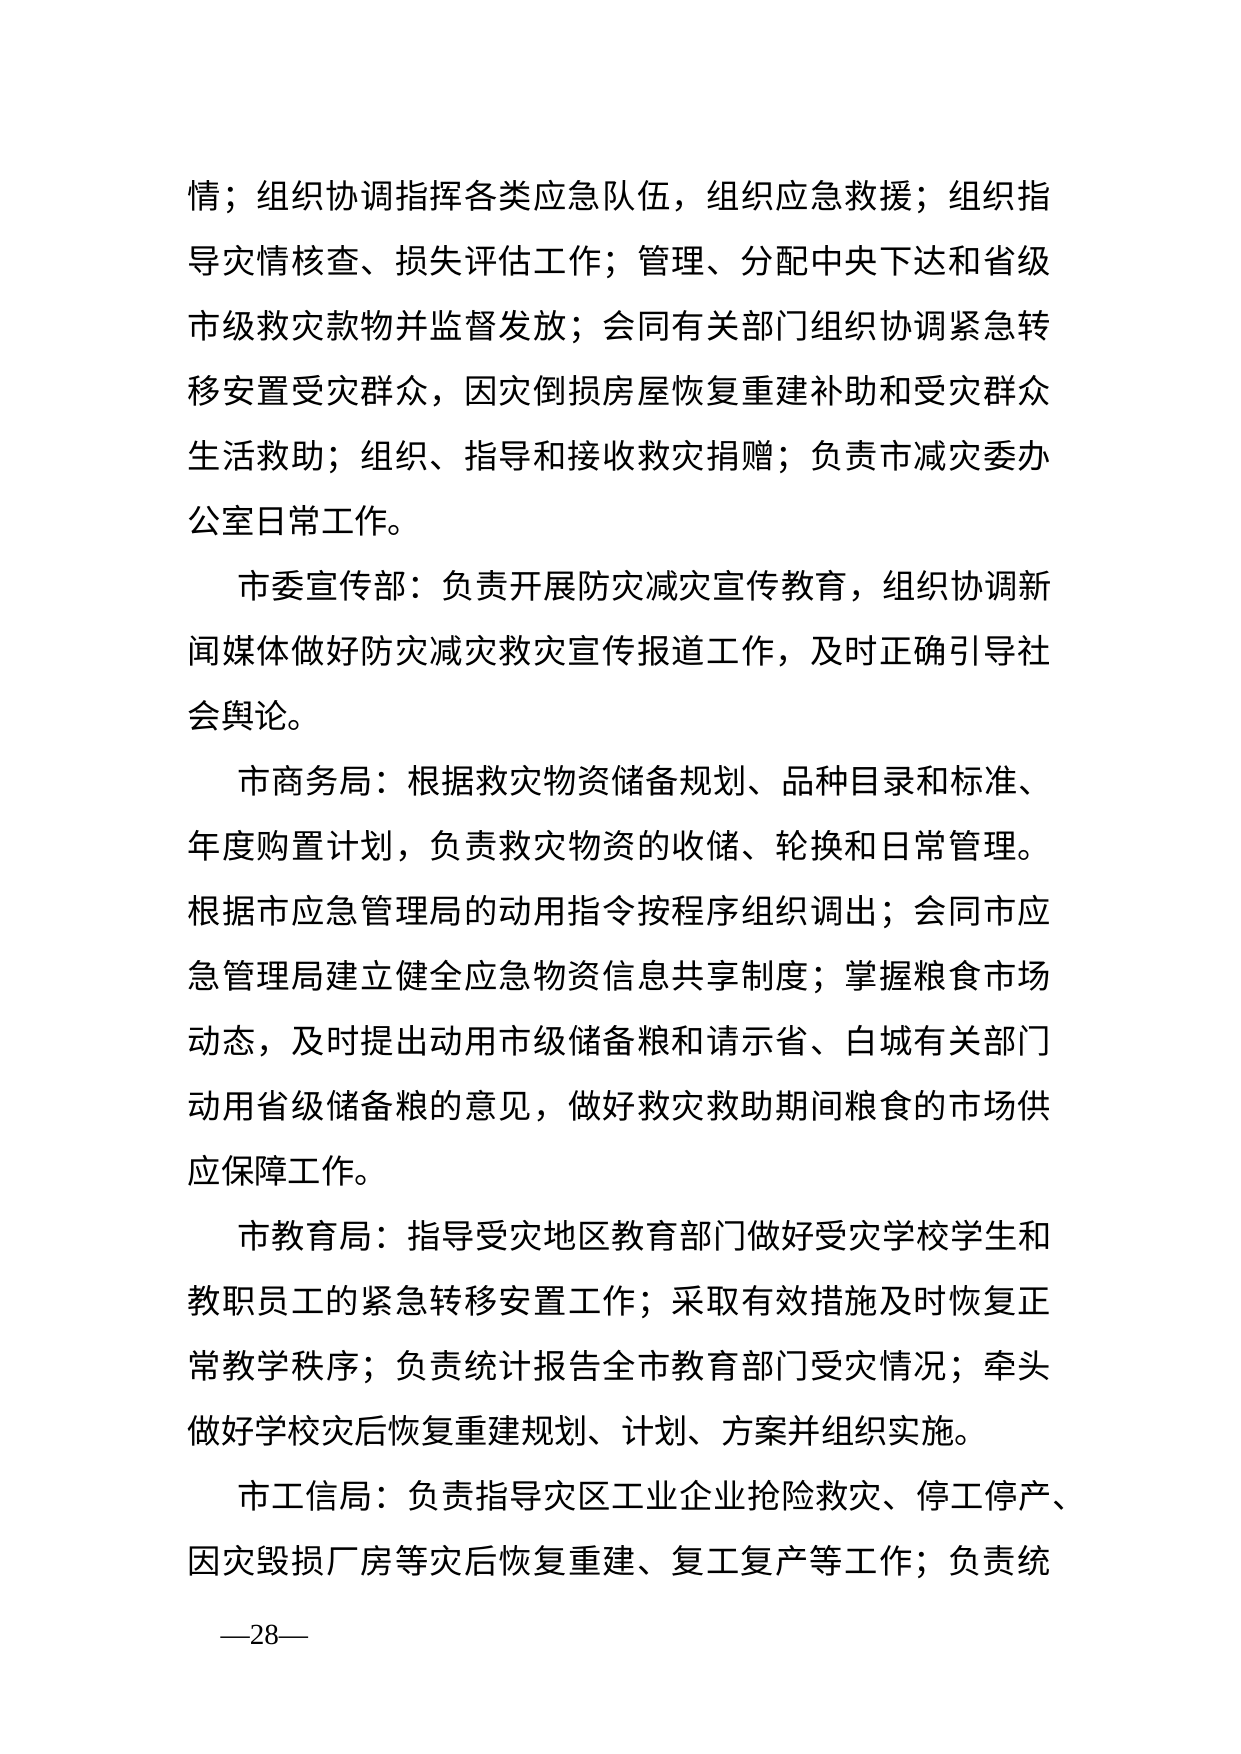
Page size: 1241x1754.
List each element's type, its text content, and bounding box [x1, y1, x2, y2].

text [187, 1462, 1053, 1592]
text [187, 162, 1053, 552]
text 市委宣传部：负责开展防灾减灾宣传教育，组织协调新闻媒体做好防灾减灾救灾宣传报道工作，及时正确引导社会舆论。 [187, 552, 1053, 747]
text 市商务局：根据救灾物资储备规划、品种目录和标准、年度购置计划，负责救灾物资的收储、轮换和日常管理。根据市应急管理局的动用指令按程序组织调出；会同市应急管理局建立健全应急物资信息共享制度；掌握粮食市场动态，及时提出动用市级储备粮和请示省、白城有关部门动用省级储备粮的意见，做好救灾救助期间粮食的市场供应保障工作。 [187, 747, 1053, 1202]
text 市教育局：指导受灾地区教育部门做好受灾学校学生和教职员工的紧急转移安置工作；采取有效措施及时恢复正常教学秩序；负责统计报告全市教育部门受灾情况；牵头做好学校灾后恢复重建规划、计划、方案并组织实施。 [187, 1202, 1053, 1462]
